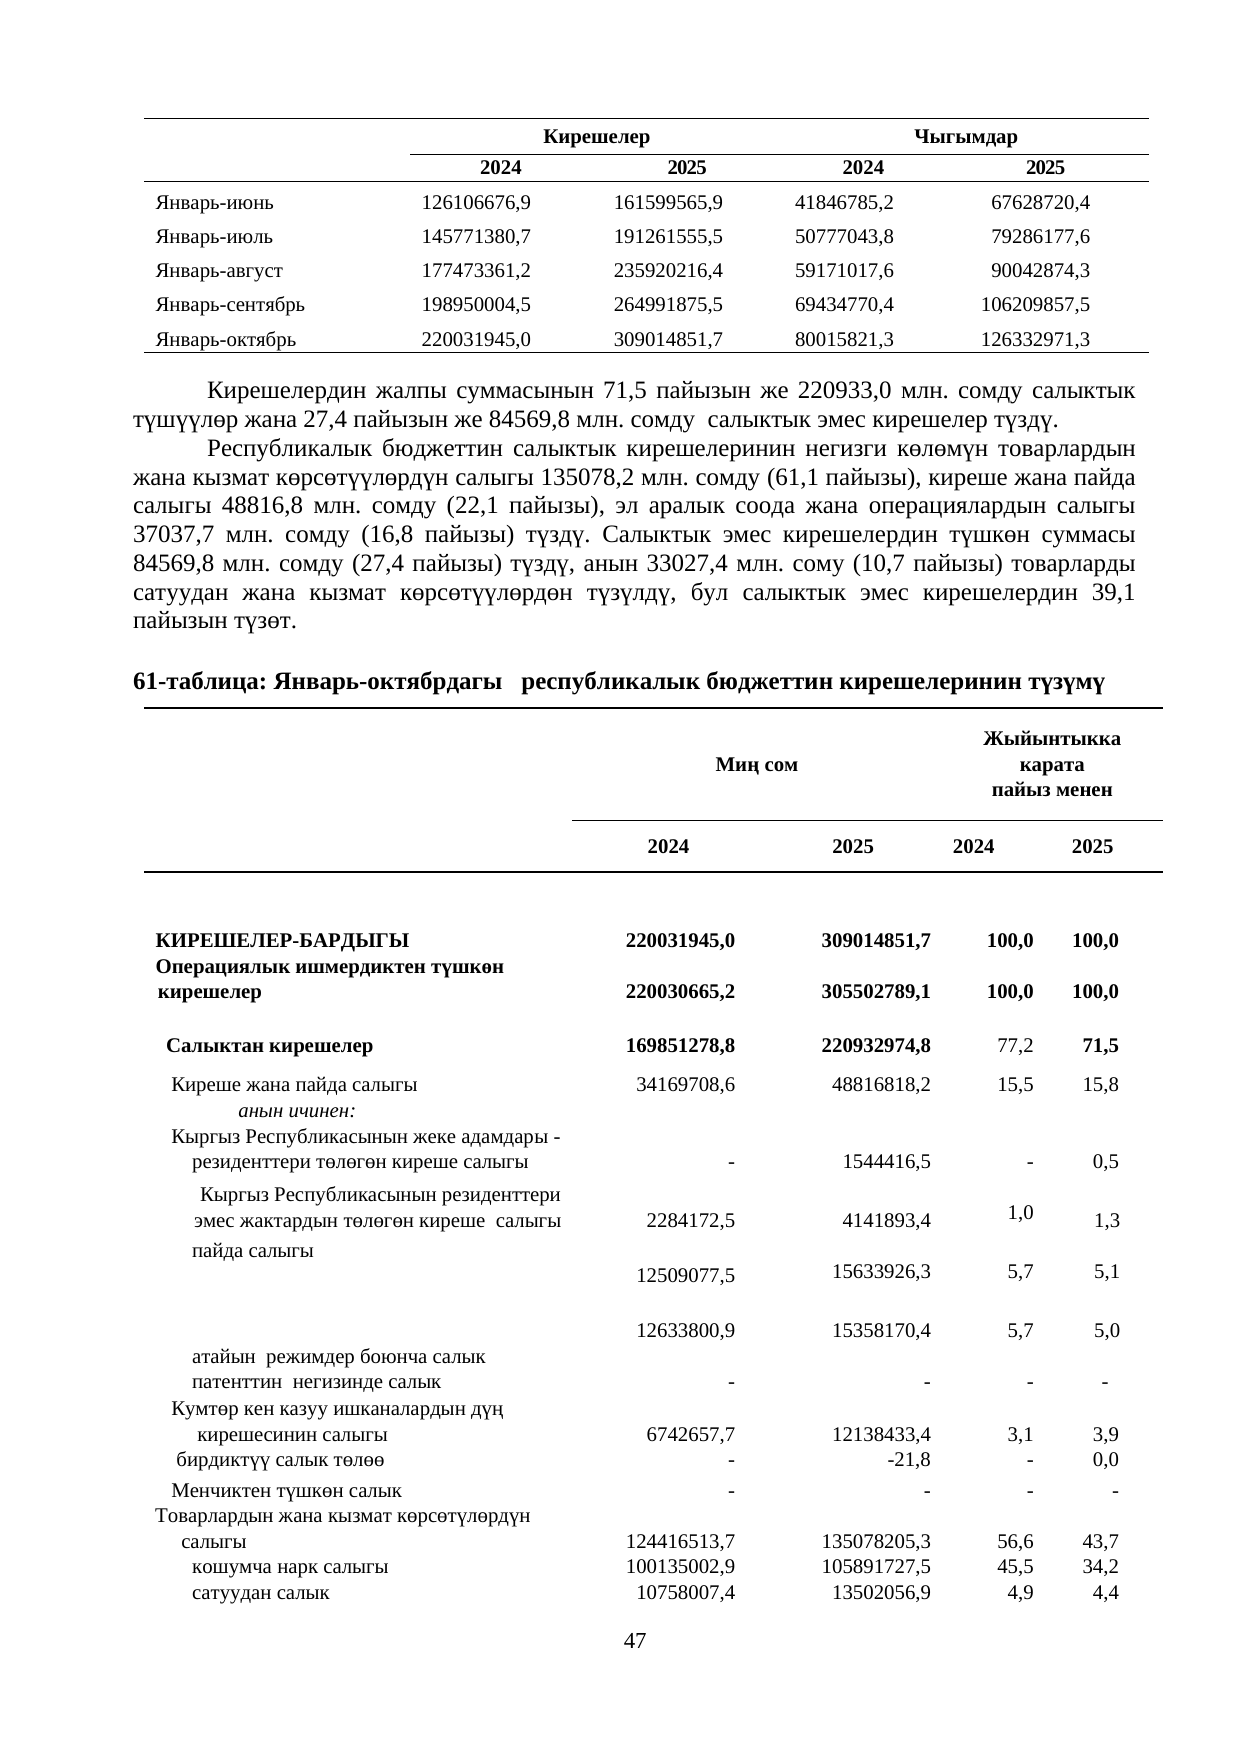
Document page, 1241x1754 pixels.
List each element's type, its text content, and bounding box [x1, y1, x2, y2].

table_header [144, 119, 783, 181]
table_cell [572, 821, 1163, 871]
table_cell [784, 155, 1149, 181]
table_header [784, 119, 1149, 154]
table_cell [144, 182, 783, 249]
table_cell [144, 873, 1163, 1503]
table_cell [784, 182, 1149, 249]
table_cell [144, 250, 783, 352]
text 61-таблица: Январь-октябрдагы республикалык бюджеттин кирешелеринин түзүмү [133, 666, 1137, 694]
text Республикалык бюджеттин салыктык кирешелеринин негизги көлөмүн товарлардын жана кызмат көрсөтүүлөрдүн салыгы 135078,2 млн. сомду (61,1 пайызы), киреше жана пайда салыгы 48816,8 млн. сомду (22,1 пайызы), эл аралык соода жана операциялардын салыгы 37037,7 млн. сомду (16,8 пайызы) түздү. Салыктык эмес кирешелердин түшкөн суммасы 84569,8 млн. сомду (27,4 пайызы) түздү, анын 33027,4 млн. сому (10,7 пайызы) товарларды сатуудан жана кызмат көрсөтүүлөрдөн түзүлдү, бул салыктык эмес кирешелердин 39,1 пайызын түзөт. [133, 433, 1137, 634]
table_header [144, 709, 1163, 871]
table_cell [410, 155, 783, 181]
text Кирешелердин жалпы суммасынын 71,5 пайызын же 220933,0 млн. сомду салыктык түшүүлөр жана 27,4 пайызын же 84569,8 млн. сомду салыктык эмес кирешелер түздү. [133, 375, 1137, 433]
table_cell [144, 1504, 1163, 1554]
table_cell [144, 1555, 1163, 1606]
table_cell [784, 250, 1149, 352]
